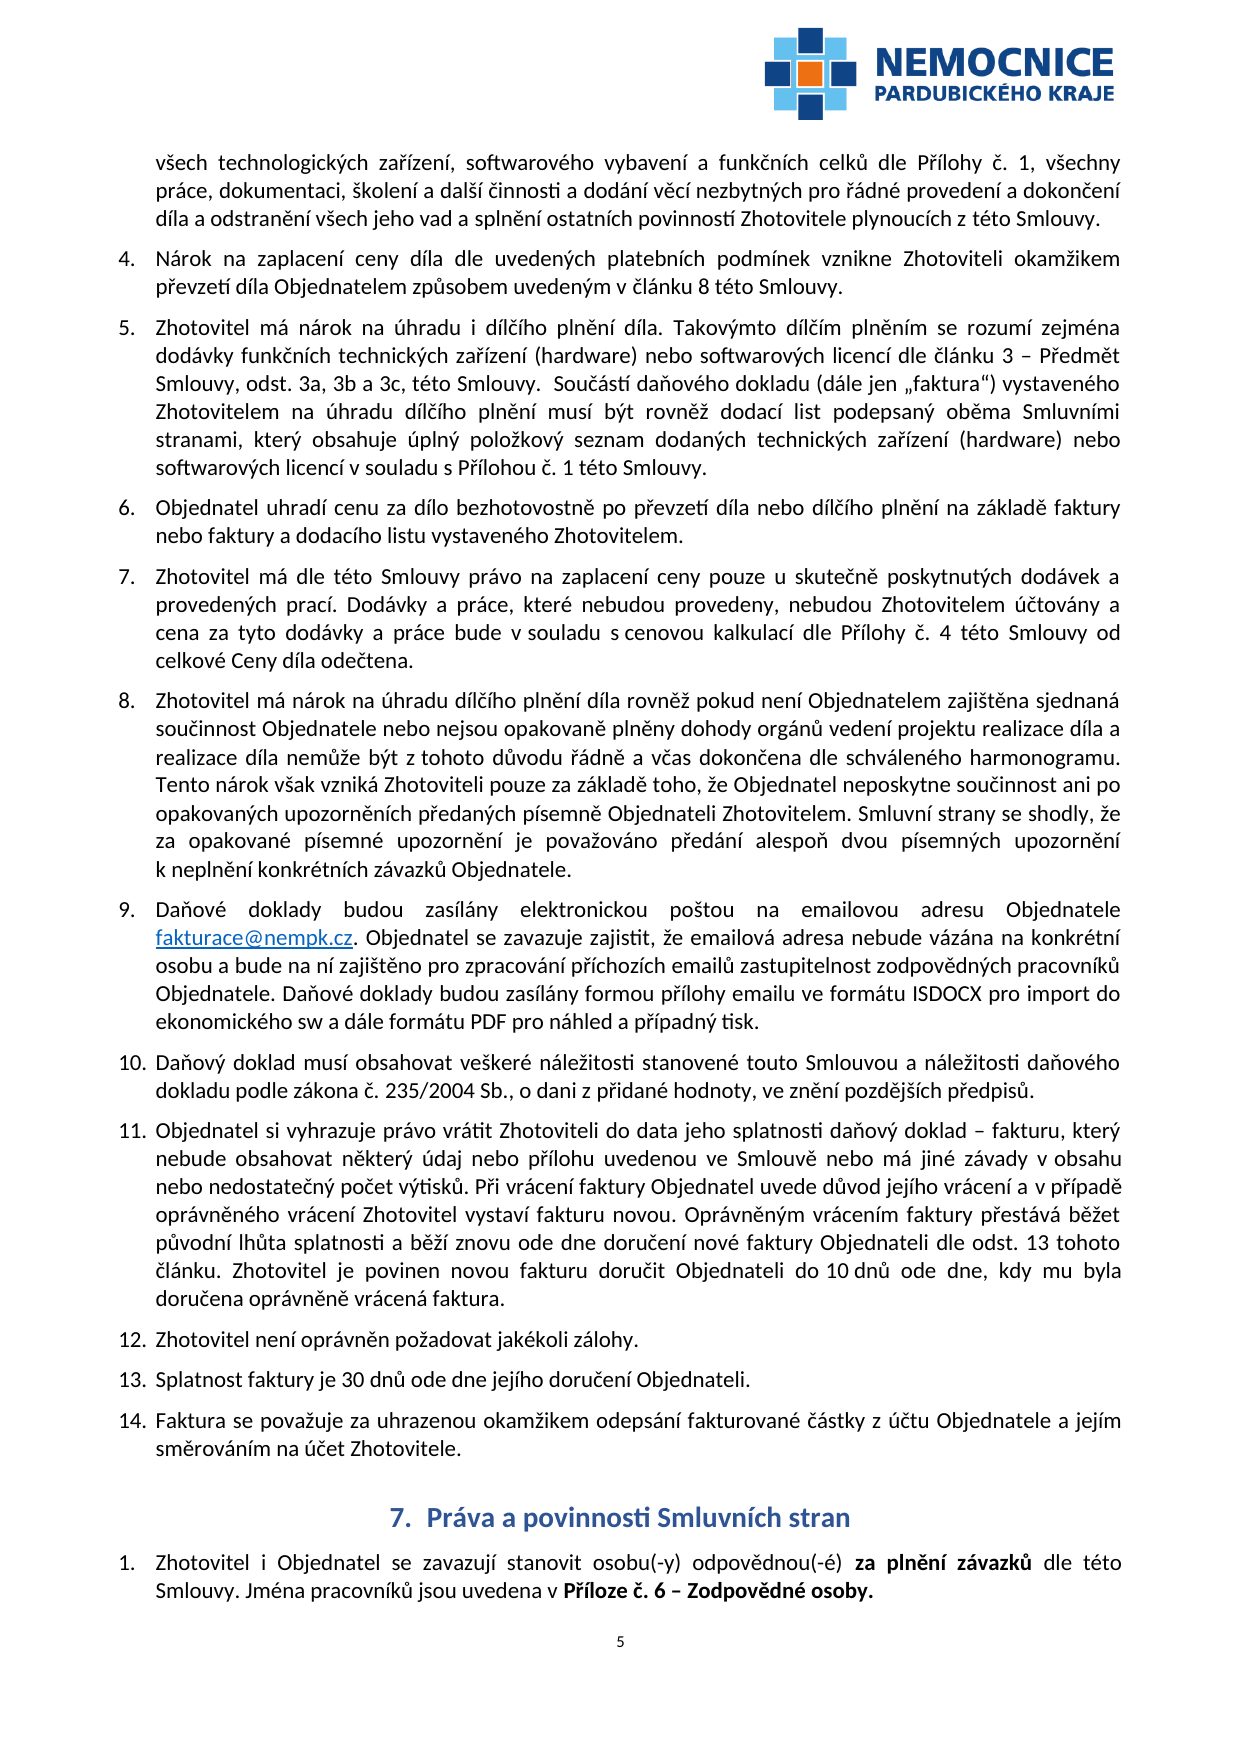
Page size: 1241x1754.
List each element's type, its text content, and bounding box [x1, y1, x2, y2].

subtitle Práva a povinnosti Smluvních stran [118, 1499, 1122, 1535]
list Objednatel uhradí cenu za dílo bezhotovostně po převzetí díla nebo dílčího plnění na základě faktury nebo faktury a dodacího listu vystaveného Zhotovitelem. [118, 493, 1122, 549]
picture [763, 26, 1114, 121]
list Faktura se považuje za uhrazenou okamžikem odepsání fakturované částky z účtu Objednatele a jejím směrováním na účet Zhotovitele. [118, 1406, 1122, 1462]
list Daňový doklad musí obsahovat veškeré náležitosti stanovené touto Smlouvou a náležitosti daňového dokladu podle zákona č. 235/2004 Sb., o dani z přidané hodnoty, ve znění pozdějších předpisů. [118, 1048, 1122, 1104]
list Zhotovitel není oprávněn požadovat jakékoli zálohy. [118, 1325, 1122, 1353]
list Zhotovitel má nárok na úhradu dílčího plnění díla rovněž pokud není Objednatelem zajištěna sjednaná součinnost Objednatele nebo nejsou opakovaně plněny dohody orgánů vedení projektu realizace díla a realizace díla nemůže být z tohoto důvodu řádně a včas dokončena dle schváleného harmonogramu. Tento nárok však vzniká Zhotoviteli pouze za základě toho, že Objednatel neposkytne součinnost ani po opakovaných upozorněních předaných písemně Objednateli Zhotovitelem. Smluvní strany se shodly, že za opakované písemné upozornění je považováno předání alespoň dvou písemných upozornění k neplnění konkrétních závazků Objednatele. [118, 687, 1122, 883]
list Daňové doklady budou zasílány elektronickou poštou na emailovou adresu Objednatele fakturace@nempk.cz. Objednatel se zavazuje zajistit, že emailová adresa nebude vázána na konkrétní osobu a bude na ní zajištěno pro zpracování příchozích emailů zastupitelnost zodpovědných pracovníků Objednatele. Daňové doklady budou zasílány formou přílohy emailu ve formátu ISDOCX pro import do ekonomického sw a dále formátu PDF pro náhled a případný tisk. [118, 895, 1122, 1035]
list Zhotovitel má nárok na úhradu i dílčího plnění díla. Takovýmto dílčím plněním se rozumí zejména dodávky funkčních technických zařízení (hardware) nebo softwarových licencí dle článku 3 – Předmět Smlouvy, odst. 3a, 3b a 3c, této Smlouvy. Součástí daňového dokladu (dále jen „faktura“) vystaveného Zhotovitelem na úhradu dílčího plnění musí být rovněž dodací list podepsaný oběma Smluvními stranami, který obsahuje úplný položkový seznam dodaných technických zařízení (hardware) nebo softwarových licencí v souladu s Přílohou č. 1 této Smlouvy. [118, 313, 1122, 481]
list Nárok na zaplacení ceny díla dle uvedených platebních podmínek vznikne Zhotoviteli okamžikem převzetí díla Objednatelem způsobem uvedeným v článku 8 této Smlouvy. [118, 244, 1122, 300]
list Objednatel si vyhrazuje právo vrátit Zhotoviteli do data jeho splatnosti daňový doklad – fakturu, který nebude obsahovat některý údaj nebo přílohu uvedenou ve Smlouvě nebo má jiné závady v obsahu nebo nedostatečný počet výtisků. Při vrácení faktury Objednatel uvede důvod jejího vrácení a v případě oprávněného vrácení Zhotovitel vystaví fakturu novou. Oprávněným vrácením faktury přestává běžet původní lhůta splatnosti a běží znovu ode dne doručení nové faktury Objednateli dle odst. 13 tohoto článku. Zhotovitel je povinen novou fakturu doručit Objednateli do 10 dnů ode dne, kdy mu byla doručena oprávněně vrácená faktura. [118, 1116, 1122, 1312]
list Splatnost faktury je 30 dnů ode dne jejího doručení Objednateli. [118, 1366, 1122, 1393]
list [118, 148, 1122, 232]
list Zhotovitel má dle této Smlouvy právo na zaplacení ceny pouze u skutečně poskytnutých dodávek a provedených prací. Dodávky a práce, které nebudou provedeny, nebudou Zhotovitelem účtovány a cena za tyto dodávky a práce bude v souladu s cenovou kalkulací dle Přílohy č. 4 této Smlouvy od celkové Ceny díla odečtena. [118, 562, 1122, 674]
list Zhotovitel i Objednatel se zavazují stanovit osobu(-y) odpovědnou(-é) za plnění závazků dle této Smlouvy. Jména pracovníků jsou uvedena v Příloze č. 6 – Zodpovědné osoby. [118, 1548, 1122, 1604]
